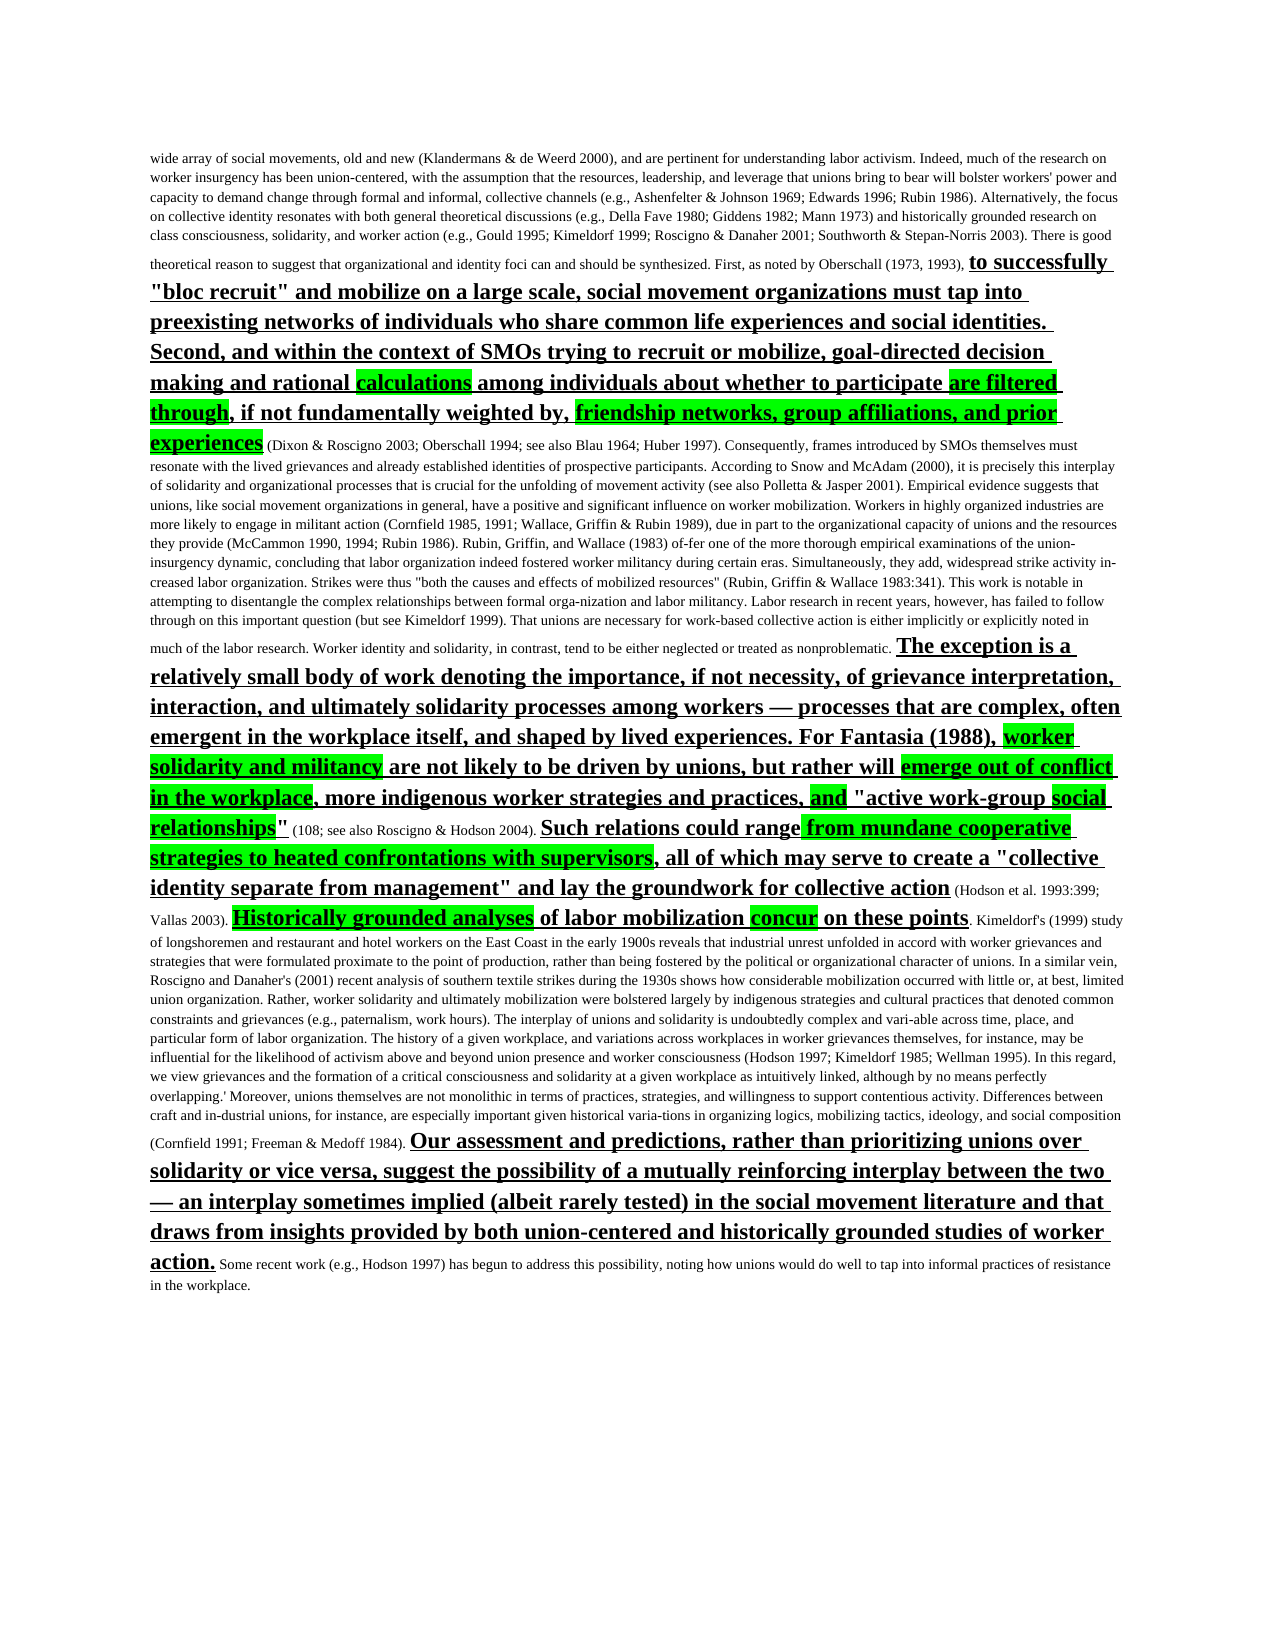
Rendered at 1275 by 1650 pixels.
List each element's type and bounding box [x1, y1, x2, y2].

text [150, 150, 1125, 1294]
